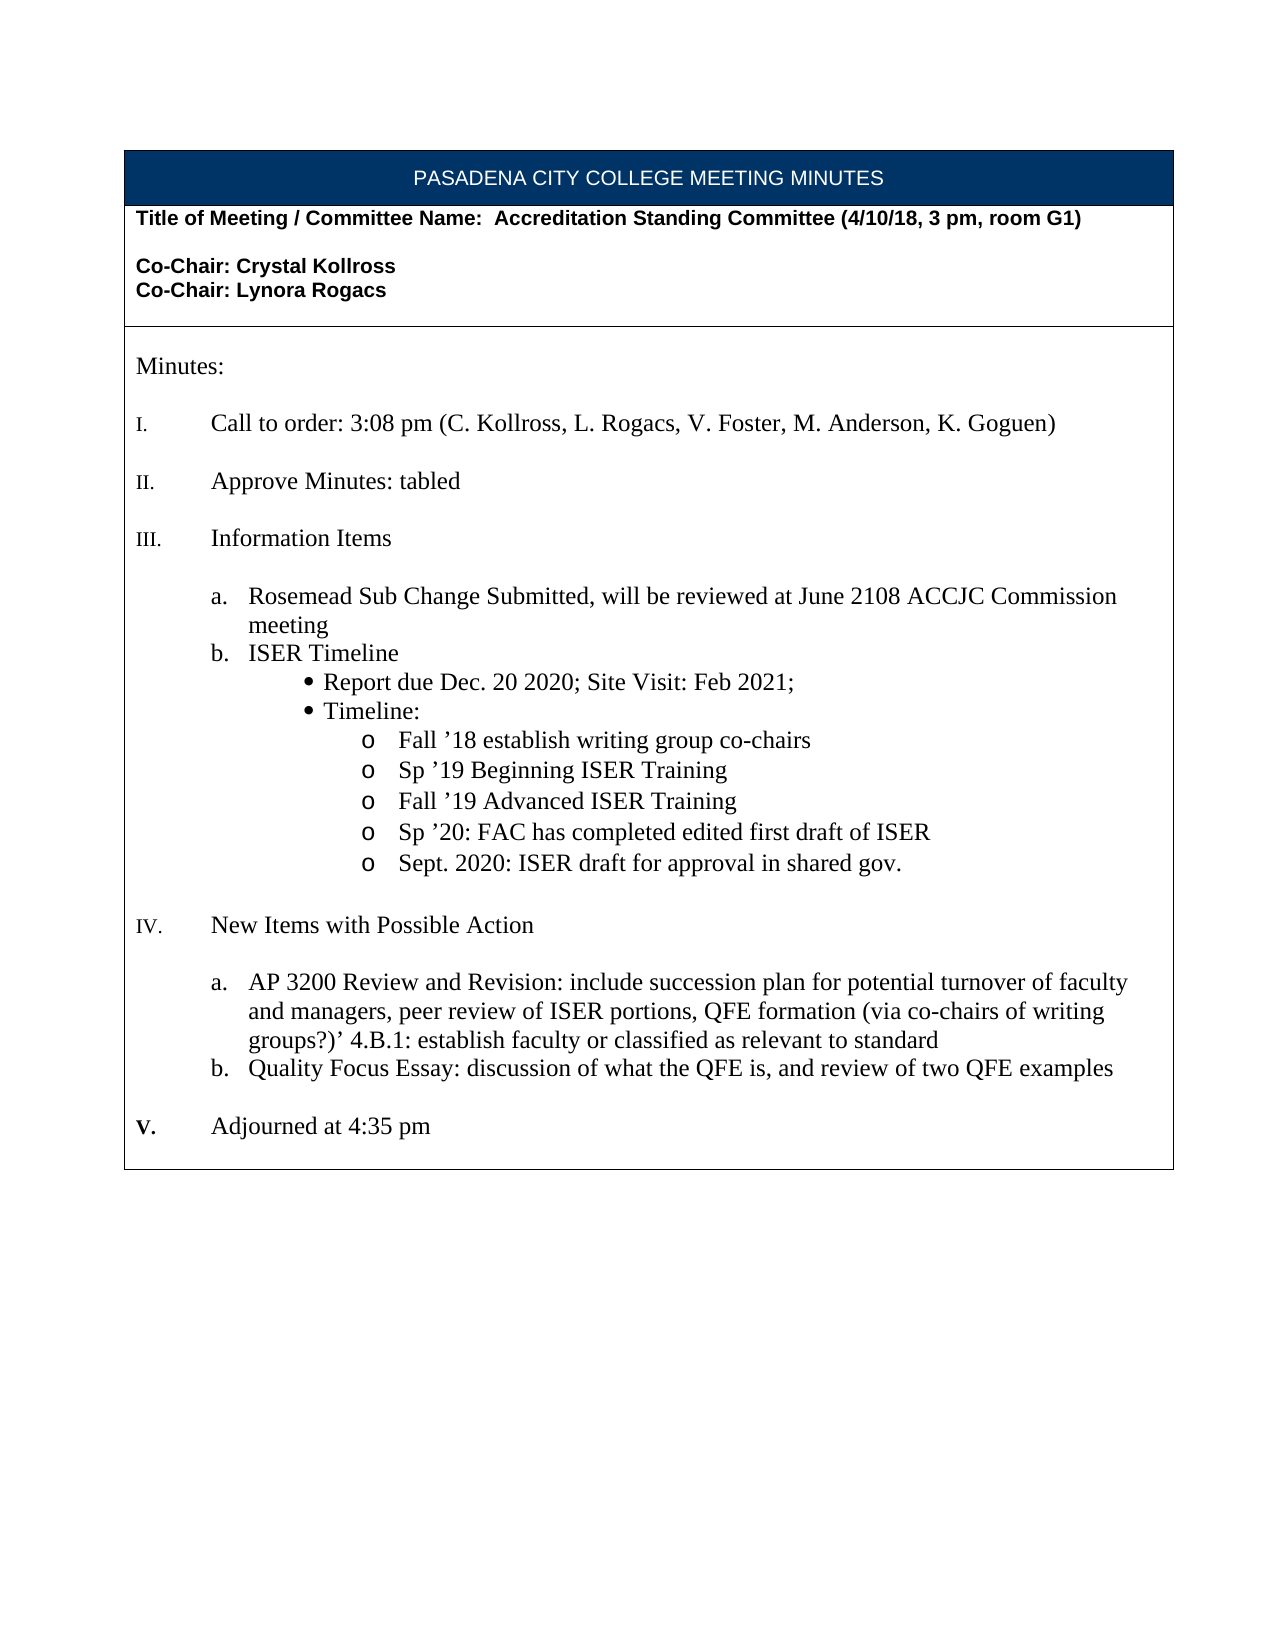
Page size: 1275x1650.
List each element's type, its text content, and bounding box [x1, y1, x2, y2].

table_cell Title of Meeting / Committee Name: Accreditation Standing Committee (4/10/18, 3 pm, room G1) Co-Chair: Crystal Kollross Co-Chair: Lynora Rogacs [125, 206, 1173, 326]
table_header PASADENA CITY COLLEGE MEETING MINUTES [125, 151, 1173, 205]
table_cell Minutes: Call to order: 3:08 pm (C. Kollross, L. Rogacs, V. Foster, M. Anderson, K. Goguen) Approve Minutes: tabled Information Items Rosemead Sub Change Submitted, will be reviewed at June 2108 ACCJC Commission meeting ISER Timeline Report due Dec. 20 2020; Site Visit: Feb 2021; Timeline: Fall ’18 establish writing group co-chairs Sp ’19 Beginning ISER Training Fall ’19 Advanced ISER Training Sp ’20: FAC has completed edited first draft of ISER Sept. 2020: ISER draft for approval in shared gov. New Items with Possible Action AP 3200 Review and Revision: include succession plan for potential turnover of faculty and managers, peer review of ISER portions, QFE formation (via co-chairs of writing groups?)’ 4.B.1: establish faculty or classified as relevant to standard Quality Focus Essay: discussion of what the QFE is, and review of two QFE examples Adjourned at 4:35 pm [125, 327, 1173, 1168]
